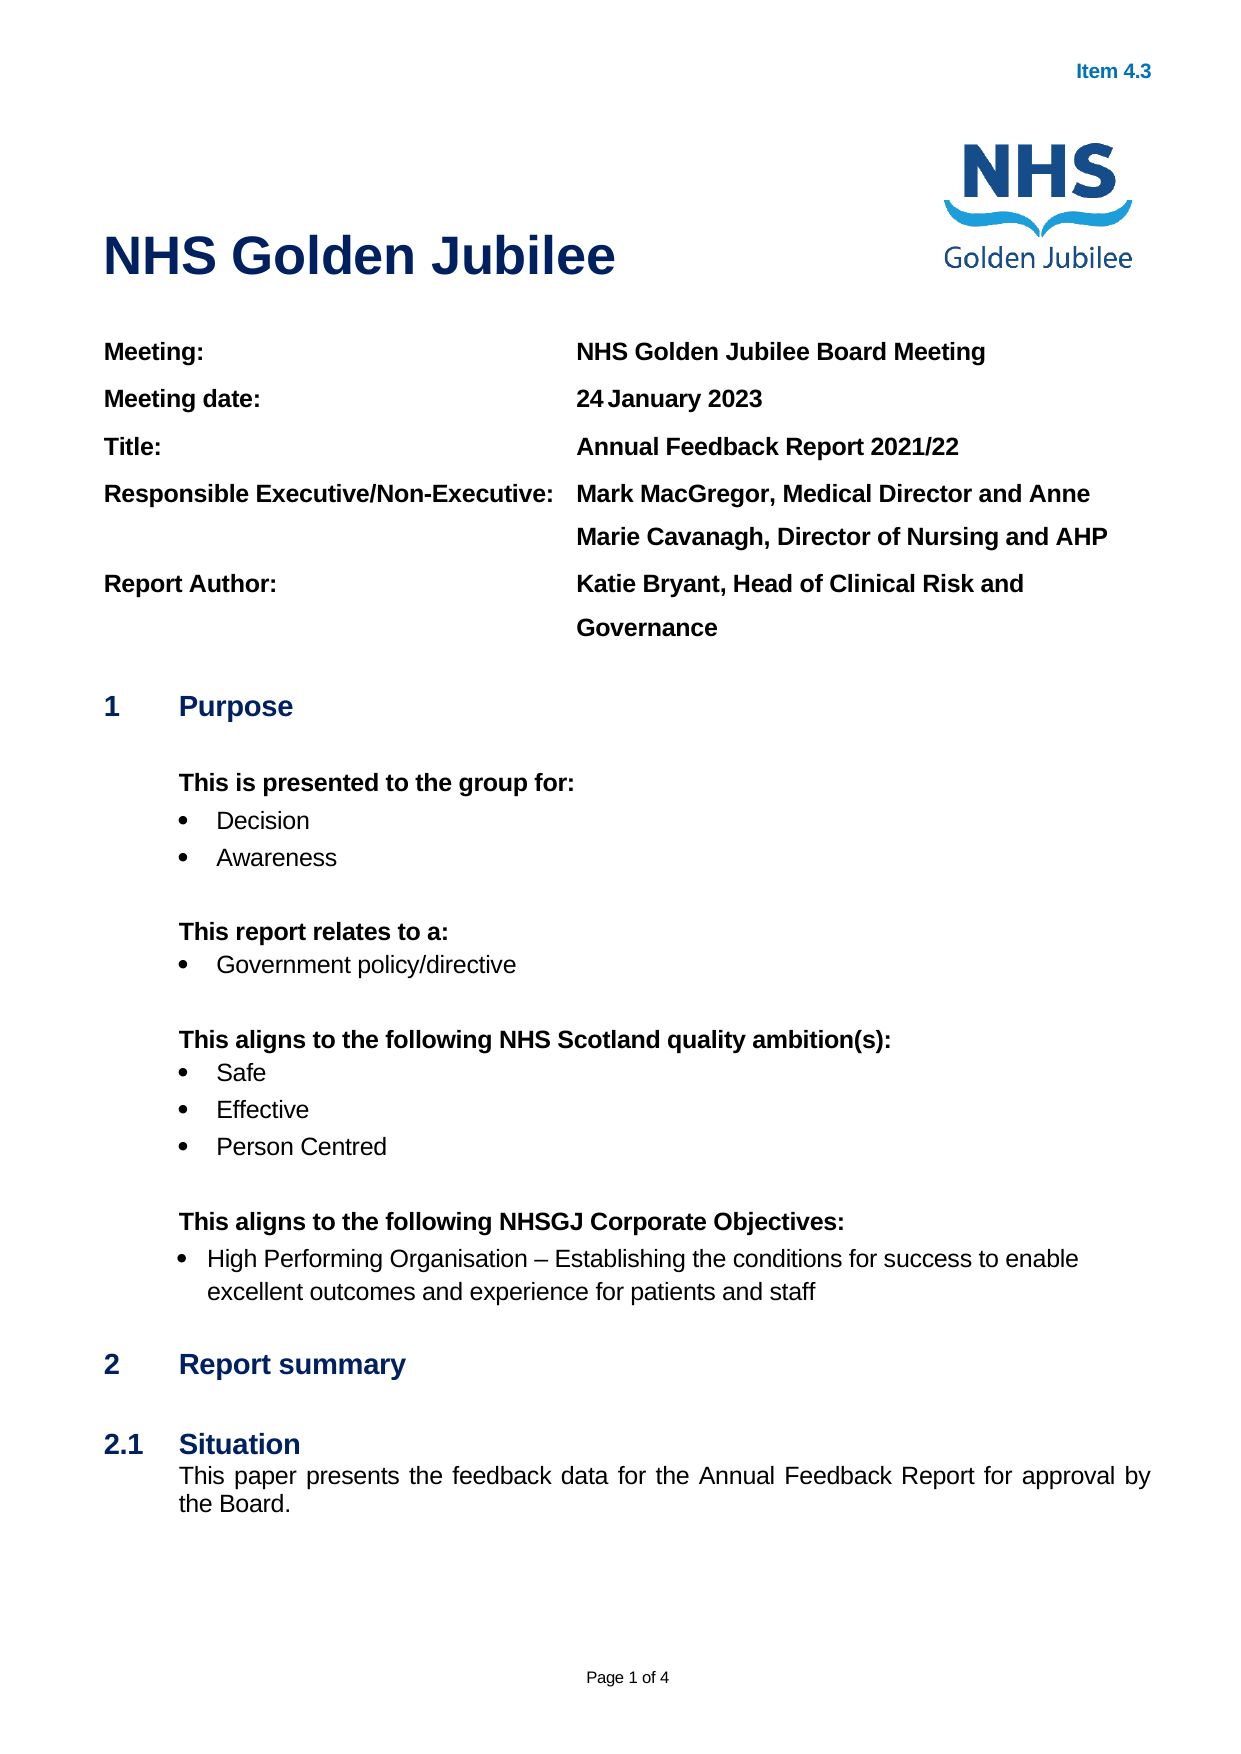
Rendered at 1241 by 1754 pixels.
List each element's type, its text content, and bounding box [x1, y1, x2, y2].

list Person Centred [178, 1132, 1152, 1161]
subtitle This aligns to the following NHS Scotland quality ambition(s): [178, 1025, 1152, 1053]
subtitle Report Author: Katie Bryant, Head of Clinical Risk and Governance [103, 569, 1152, 641]
subtitle 1 Purpose [103, 688, 1152, 722]
text This aligns to the following NHSGJ Corporate Objectives: [178, 1207, 1152, 1236]
subtitle NHS Golden Jubilee [103, 143, 1182, 286]
list Government policy/directive [178, 950, 1152, 979]
subtitle This is presented to the group for: [178, 768, 1152, 797]
list Effective [178, 1095, 1152, 1124]
subtitle Meeting date: 24 January 2023 [103, 384, 1152, 413]
subtitle This report relates to a: [178, 917, 1152, 946]
picture [943, 143, 1133, 275]
subtitle Title: Annual Feedback Report 2021/22 [103, 432, 1152, 460]
list High Performing Organisation – Establishing the conditions for success to enable excellent outcomes and experience for patients and staff [177, 1244, 1152, 1306]
subtitle Responsible Executive/Non-Executive: Mark MacGregor, Medical Director and Anne Marie Cavanagh, Director of Nursing and AHP [103, 479, 1152, 551]
subtitle 2 Report summary [103, 1347, 1152, 1381]
subtitle 2.1 Situation [103, 1427, 1152, 1461]
list Safe [178, 1058, 1152, 1087]
subtitle Meeting: NHS Golden Jubilee Board Meeting [103, 337, 1152, 366]
list Awareness [178, 843, 1152, 872]
list Decision [178, 806, 1152, 834]
text This paper presents the feedback data for the Annual Feedback Report for approval by the Board. [178, 1461, 1152, 1518]
